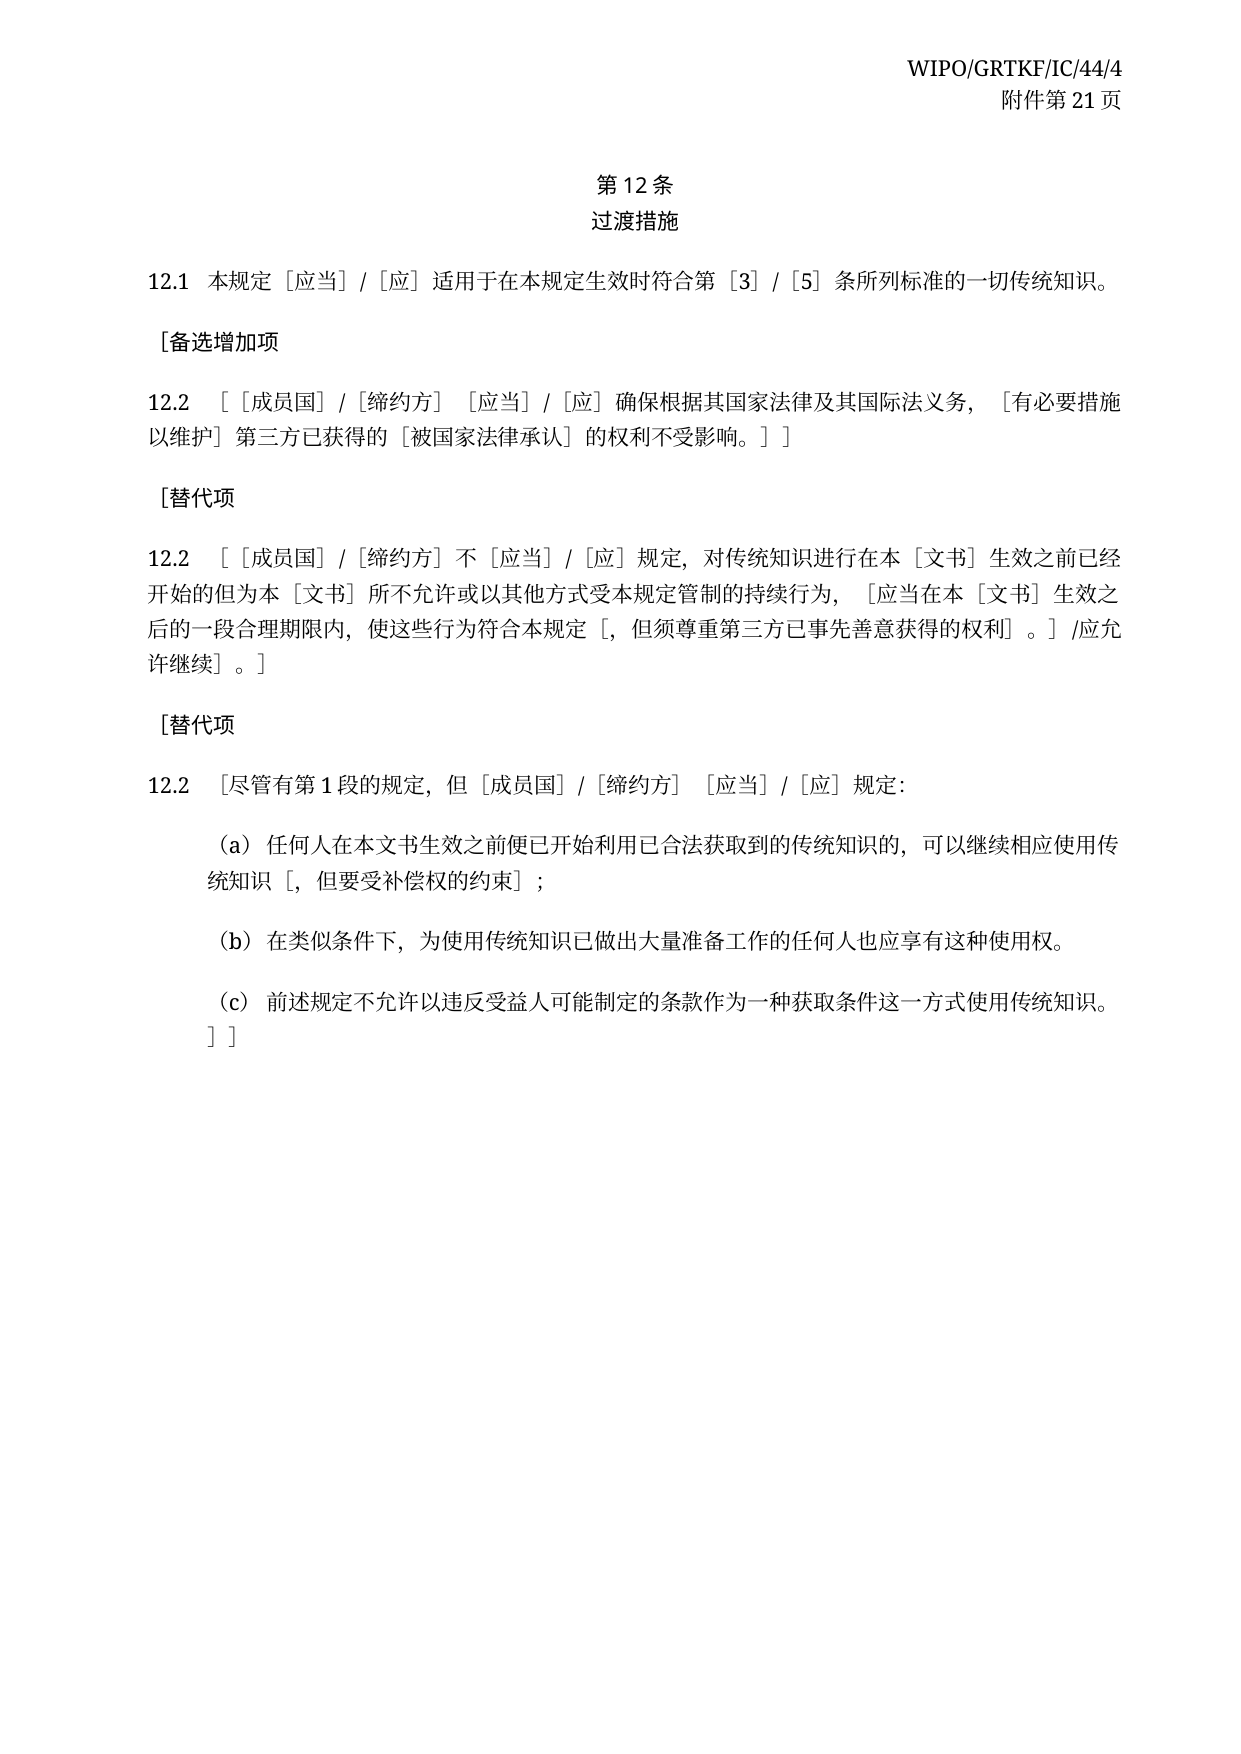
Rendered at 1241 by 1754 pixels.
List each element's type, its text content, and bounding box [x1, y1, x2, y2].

text （a） 任何人在本文书生效之前便已开始利用已合法获取到的传统知识的，可以继续相应使用传统知识［，但要受补偿权的约束］； [207, 825, 1122, 896]
text 12.2 ［［成员国］/［缔约方］不［应当］/［应］规定，对传统知识进行在本［文书］生效之前已经开始的但为本［文书］所不允许或以其他方式受本规定管制的持续行为，［应当在本［文书］生效之后的一段合理期限内，使这些行为符合本规定［，但须尊重第三方已事先善意获得的权利］。］/应允许继续］。］ [148, 537, 1122, 679]
text 12.2 ［尽管有第1段的规定，但［成员国］/［缔约方］［应当］/［应］规定： [148, 764, 1122, 800]
text 第12条 过渡措施 [148, 164, 1122, 235]
text ［替代项 [148, 477, 1122, 512]
text ［替代项 [148, 704, 1122, 739]
text 12.2 ［［成员国］/［缔约方］［应当］/［应］确保根据其国家法律及其国际法义务，［有必要措施以维护］第三方已获得的［被国家法律承认］的权利不受影响。］］ [148, 381, 1122, 452]
text 12.1 本规定［应当］/［应］适用于在本规定生效时符合第［3］/［5］条所列标准的一切传统知识。 [148, 260, 1122, 296]
text ［备选增加项 [148, 321, 1122, 356]
text （b） 在类似条件下，为使用传统知识已做出大量准备工作的任何人也应享有这种使用权。 [207, 921, 1122, 956]
text （c） 前述规定不允许以违反受益人可能制定的条款作为一种获取条件这一方式使用传统知识。］］ [207, 981, 1122, 1052]
